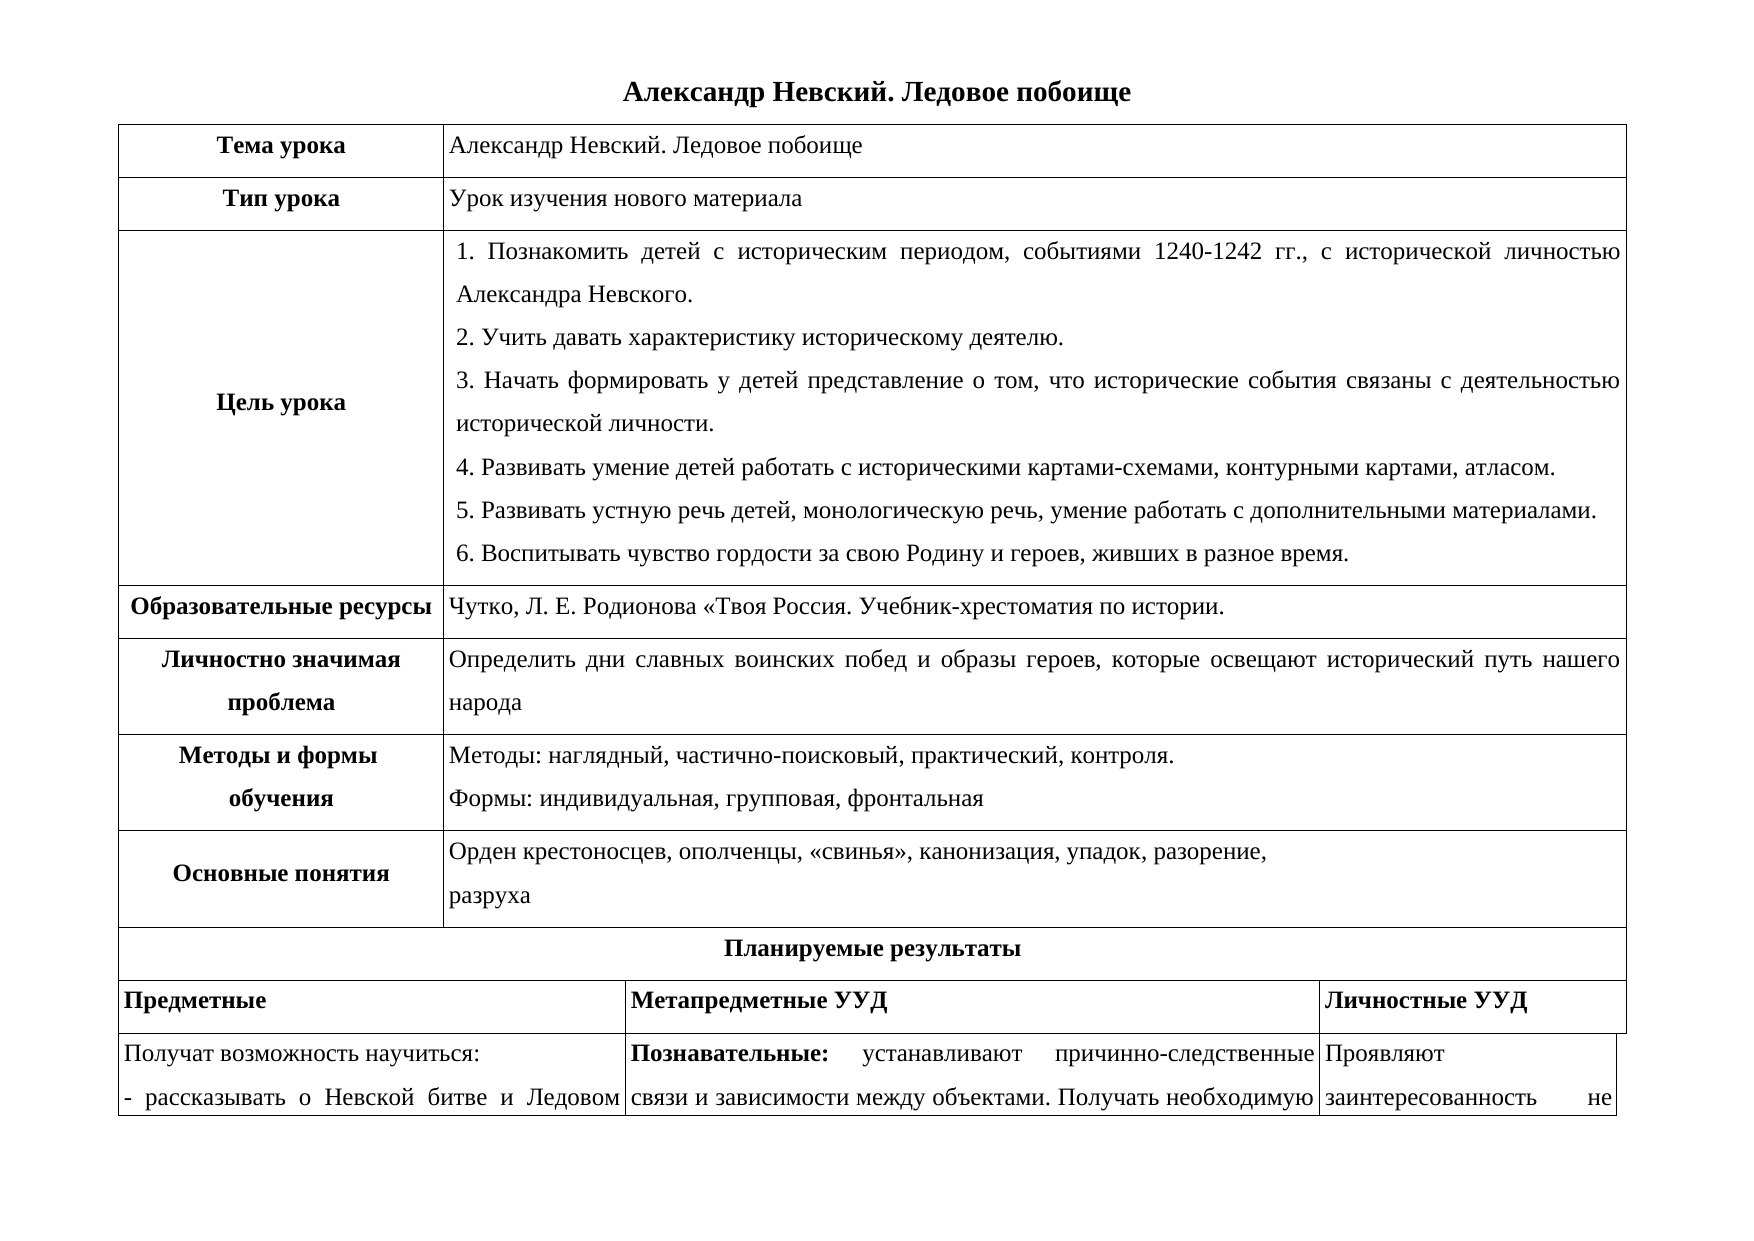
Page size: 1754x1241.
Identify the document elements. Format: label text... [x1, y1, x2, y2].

table_header Тема урока [119, 125, 443, 177]
table_cell Орден крестоносцев, ополченцы, «свинья», канонизация, упадок, разорение, разруха [444, 831, 1626, 927]
table_cell Тип урока [119, 178, 443, 230]
subtitle Александр Невский. Ледовое побоище [118, 74, 1636, 107]
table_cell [1320, 1034, 1616, 1115]
table_cell Методы: наглядный, частично-поисковый, практический, контроля. Формы: индивидуальная, групповая, фронтальная [444, 735, 1626, 830]
table_header Александр Невский. Ледовое побоище [444, 125, 1626, 177]
table_cell 1. Познакомить детей с историческим периодом, событиями 1240-1242 гг., с исторической личностью Александра Невского. 2. Учить давать характеристику историческому деятелю. 3. Начать формировать у детей представление о том, что исторические события связаны с деятельностью исторической личности. 4. Развивать умение детей работать с историческими картами-схемами, контурными картами, атласом. 5. Развивать устную речь детей, монологическую речь, умение работать с дополнительными материалами. 6. Воспитывать чувство гордости за свою Родину и героев, живших в разное время. [444, 231, 1626, 585]
table_cell Чутко, Л. Е. Родионова «Твоя Россия. Учебник-хрестоматия по истории. [444, 586, 1626, 638]
table_cell методы и формы обучения [119, 735, 443, 830]
table_cell Образовательные ресурсы [119, 586, 443, 638]
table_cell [626, 1034, 1319, 1115]
table_cell Метапредметные УУД [626, 981, 1319, 1032]
table_cell Личностные УУД [1320, 981, 1626, 1032]
table_cell Основные понятия [119, 831, 443, 927]
table_cell Личностно значимая проблема [119, 639, 443, 734]
table_cell Урок изучения нового материала [444, 178, 1626, 230]
table_cell Цель урока [119, 231, 443, 585]
table_cell Предметные [119, 981, 625, 1032]
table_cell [119, 1034, 625, 1115]
table_cell Определить дни славных воинских побед и образы героев, которые освещают исторический путь нашего народа [444, 639, 1626, 734]
table_cell Планируемые результаты [119, 928, 1626, 979]
